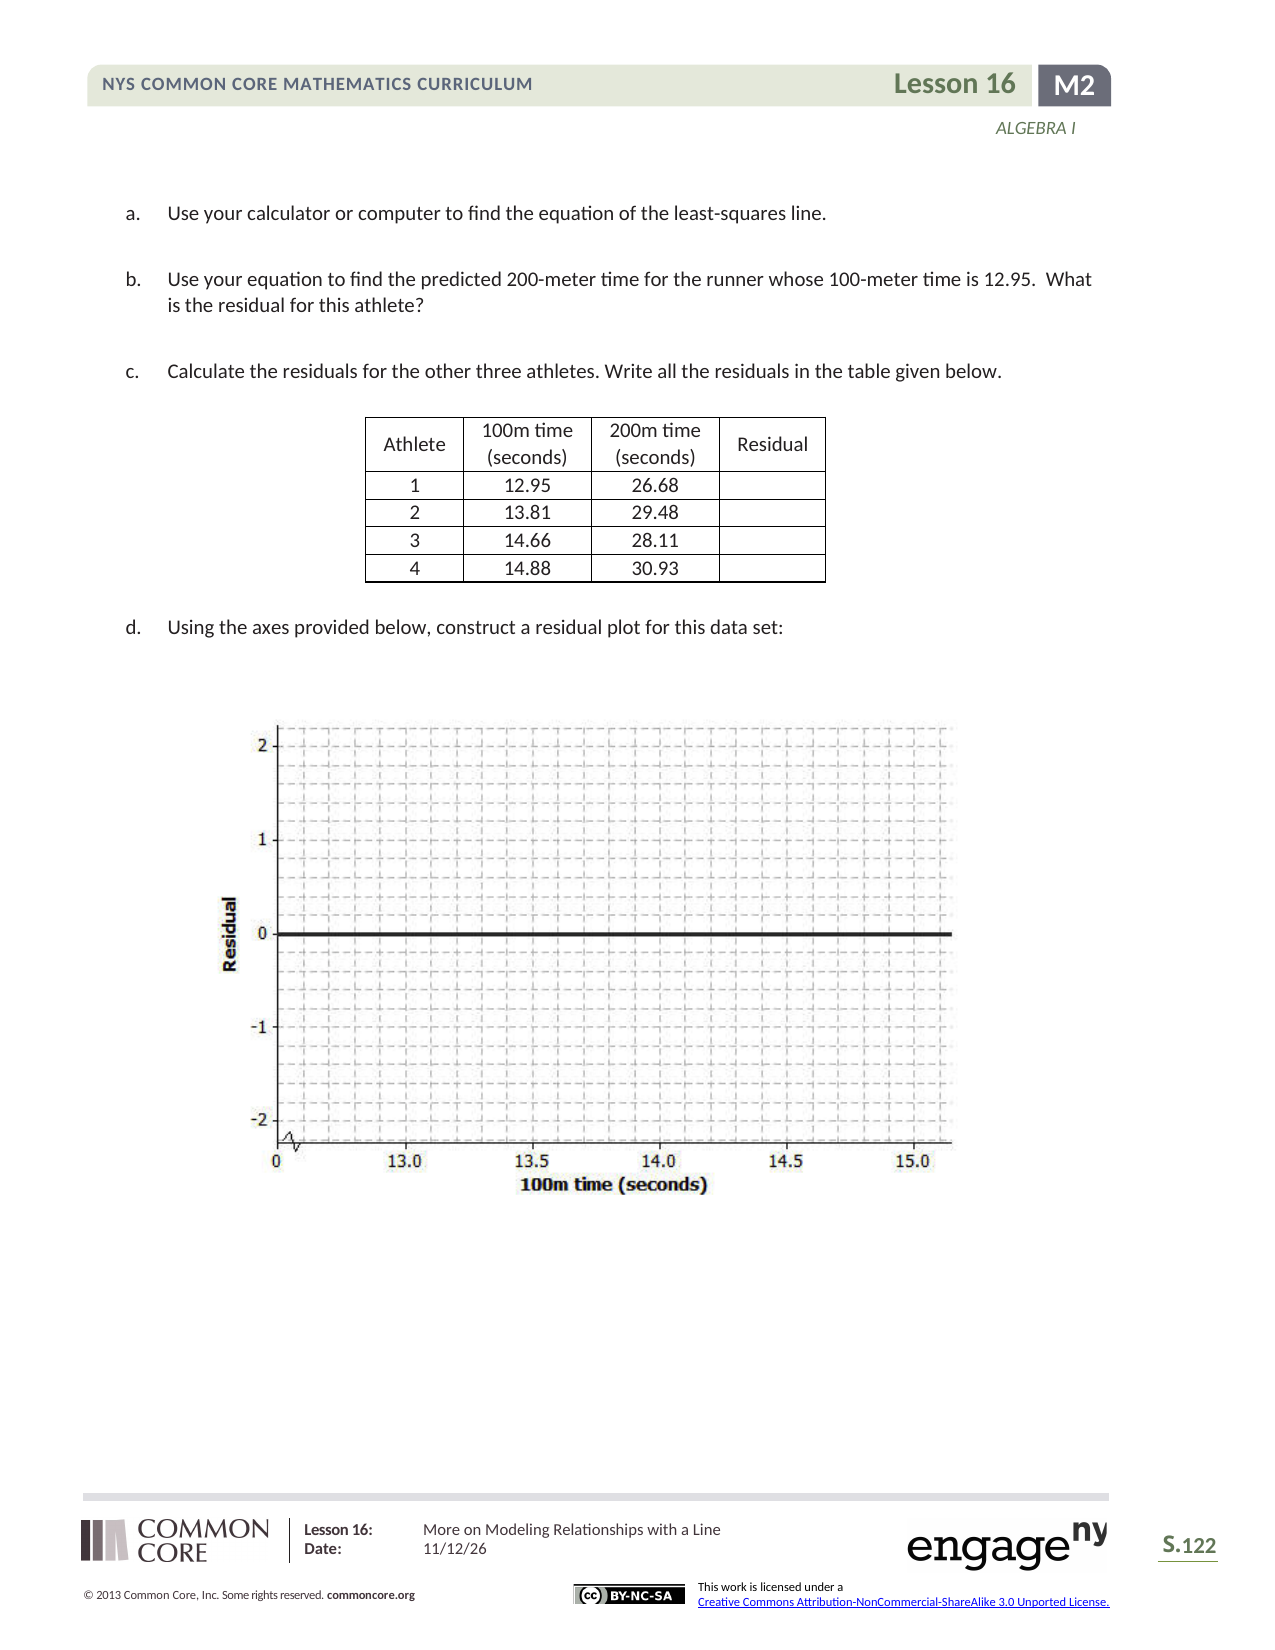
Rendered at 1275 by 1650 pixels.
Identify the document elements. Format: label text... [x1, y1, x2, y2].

picture [906, 1518, 1107, 1573]
table_cell 30.93 [592, 555, 719, 581]
list Use your equation to find the predicted 200-meter time for the runner whose 100-meter time is 12.95. What is the residual for this athlete? [125, 266, 1108, 318]
table_cell 14.88 [464, 555, 591, 581]
table_cell 12.95 [464, 472, 591, 498]
list Calculate the residuals for the other three athletes. Write all the residuals in the table given below. [125, 358, 1108, 384]
table_cell 1 [366, 472, 463, 498]
picture [81, 1517, 269, 1562]
table_header Athlete [366, 418, 463, 471]
table_cell 2 [366, 500, 463, 526]
picture [572, 1584, 685, 1604]
table_cell 14.66 [464, 527, 591, 554]
table_header 100m time (seconds) [464, 418, 591, 471]
table_header 200m time (seconds) [592, 418, 719, 471]
list Use your calculator or computer to find the equation of the least-squares line. [125, 200, 1108, 225]
table_cell 4 [366, 555, 463, 581]
table_cell 29.48 [592, 500, 719, 526]
picture [204, 700, 988, 1206]
table_cell [720, 472, 825, 498]
table_cell [720, 527, 825, 554]
table_cell 26.68 [592, 472, 719, 498]
list Using the axes provided below, construct a residual plot for this data set: [125, 614, 1108, 639]
table_cell 3 [366, 527, 463, 554]
table_cell [720, 555, 825, 581]
table_header Residual [720, 418, 825, 471]
table_cell 13.81 [464, 500, 591, 526]
table_cell 28.11 [592, 527, 719, 554]
table_cell [720, 500, 825, 526]
